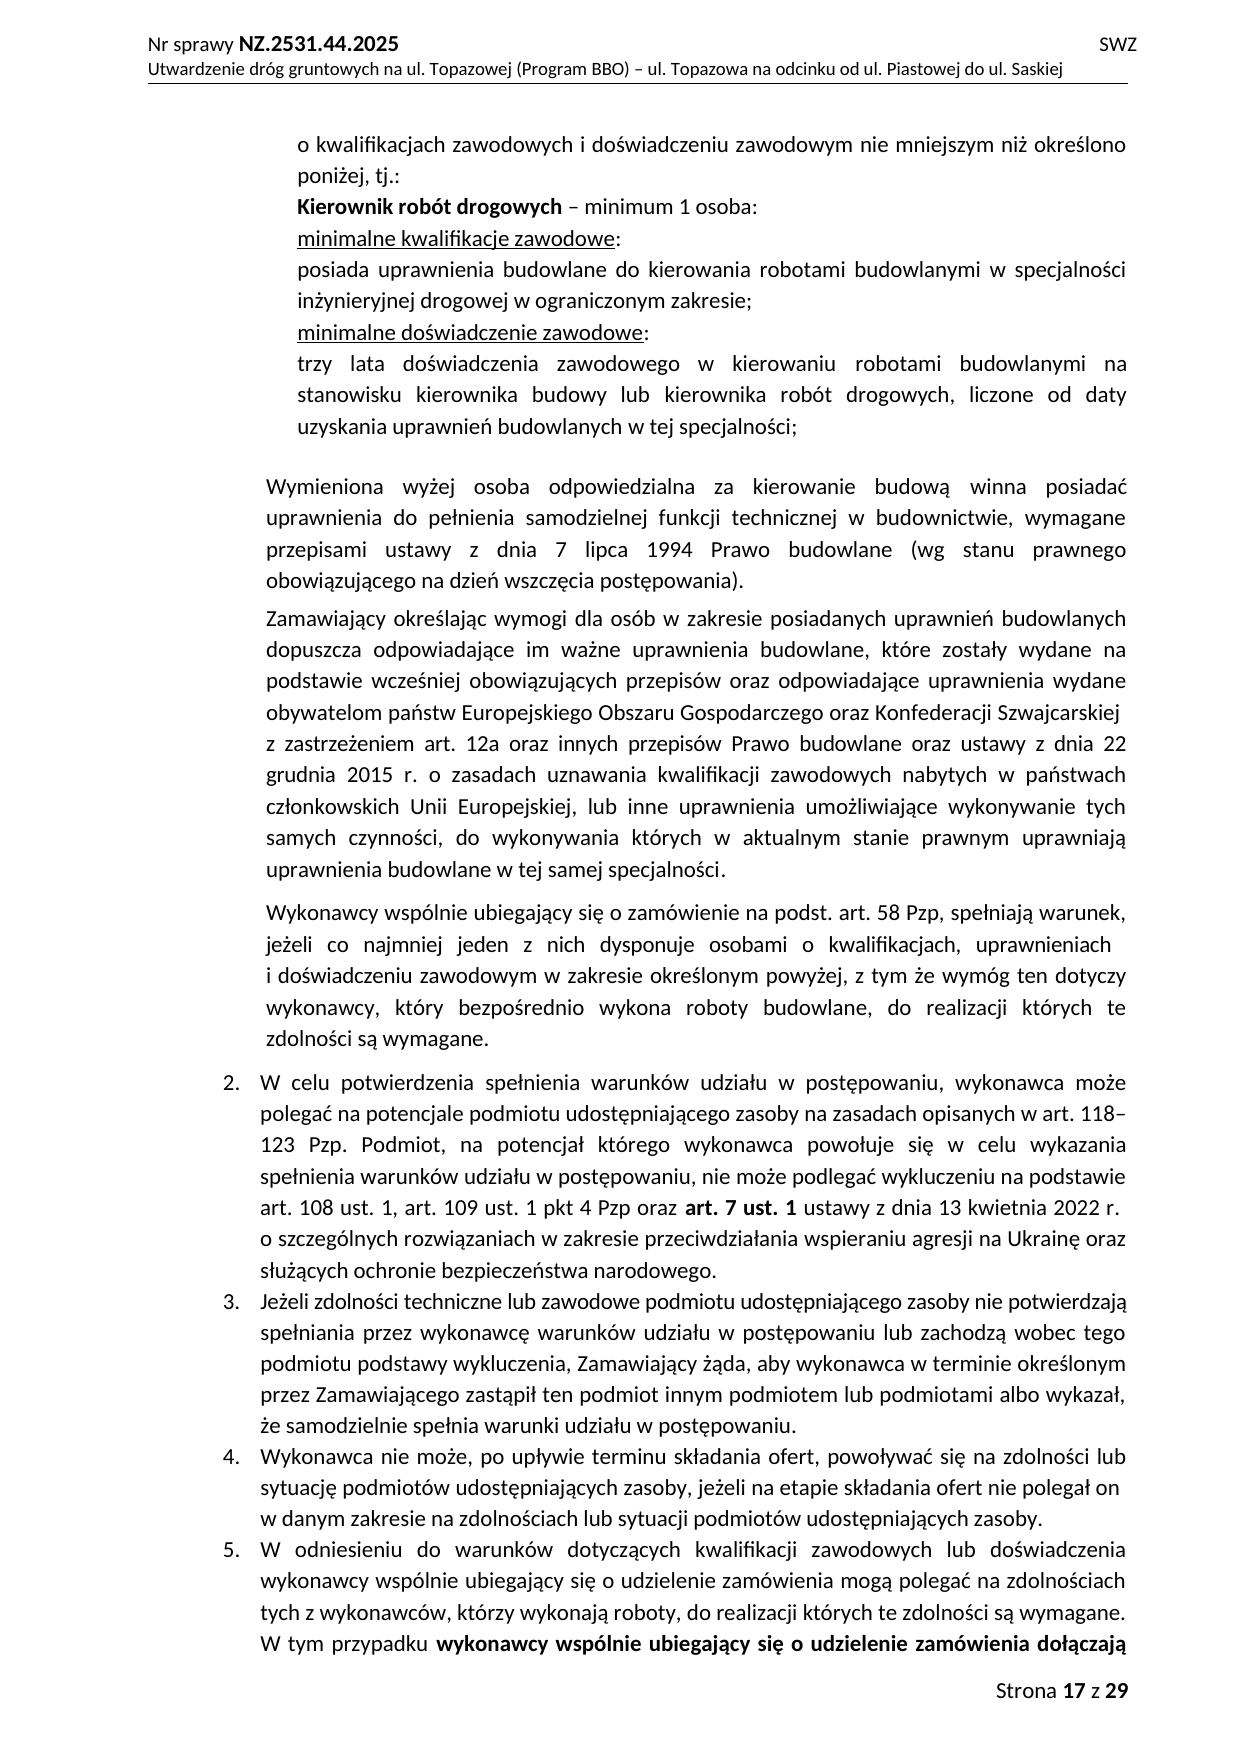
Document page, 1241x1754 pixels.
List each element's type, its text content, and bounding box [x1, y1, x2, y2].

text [297, 130, 1127, 189]
text Zamawiający określając wymogi dla osób w zakresie posiadanych uprawnień budowlanych dopuszcza odpowiadające im ważne uprawnienia budowlane, które zostały wydane na podstawie wcześniej obowiązujących przepisów oraz odpowiadające uprawnienia wydane obywatelom państw Europejskiego Obszaru Gospodarczego oraz Konfederacji Szwajcarskiej z zastrzeżeniem art. 12a oraz innych przepisów Prawo budowlane oraz ustawy z dnia 22 grudnia 2015 r. o zasadach uznawania kwalifikacji zawodowych nabytych w państwach członkowskich Unii Europejskiej, lub inne uprawnienia umożliwiające wykonywanie tych samych czynności, do wykonywania których w aktualnym stanie prawnym uprawniają uprawnienia budowlane w tej samej specjalności. [266, 604, 1127, 883]
text Wykonawcy wspólnie ubiegający się o zamówienie na podst. art. 58 Pzp, spełniają warunek, jeżeli co najmniej jeden z nich dysponuje osobami o kwalifikacjach, uprawnieniach i doświadczeniu zawodowym w zakresie określonym powyżej, z tym że wymóg ten dotyczy wykonawcy, który bezpośrednio wykona roboty budowlane, do realizacji których te zdolności są wymagane. [266, 898, 1127, 1052]
list Jeżeli zdolności techniczne lub zawodowe podmiotu udostępniającego zasoby nie potwierdzają spełniania przez wykonawcę warunków udziału w postępowaniu lub zachodzą wobec tego podmiotu podstawy wykluczenia, Zamawiający żąda, aby wykonawca w terminie określonym przez Zamawiającego zastąpił ten podmiot innym podmiotem lub podmiotami albo wykazał, że samodzielnie spełnia warunki udziału w postępowaniu. [223, 1287, 1127, 1439]
text minimalne kwalifikacje zawodowe: [297, 224, 1127, 252]
text minimalne doświadczenie zawodowe: [297, 318, 1127, 346]
text trzy lata doświadczenia zawodowego w kierowaniu robotami budowlanymi na stanowisku kierownika budowy lub kierownika robót drogowych, liczone od daty uzyskania uprawnień budowlanych w tej specjalności; [297, 349, 1127, 440]
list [223, 1536, 1127, 1657]
text Wymieniona wyżej osoba odpowiedzialna za kierowanie budową winna posiadać uprawnienia do pełnienia samodzielnej funkcji technicznej w budownictwie, wymagane przepisami ustawy z dnia 7 lipca 1994 Prawo budowlane (wg stanu prawnego obowiązującego na dzień wszczęcia postępowania). [266, 472, 1127, 594]
list Wykonawca nie może, po upływie terminu składania ofert, powoływać się na zdolności lub sytuację podmiotów udostępniających zasoby, jeżeli na etapie składania ofert nie polegał on w danym zakresie na zdolnościach lub sytuacji podmiotów udostępniających zasoby. [223, 1442, 1127, 1533]
text Kierownik robót drogowych – minimum 1 osoba: [297, 192, 1127, 220]
text posiada uprawnienia budowlane do kierowania robotami budowlanymi w specjalności inżynieryjnej drogowej w ograniczonym zakresie; [297, 255, 1127, 314]
list W celu potwierdzenia spełnienia warunków udziału w postępowaniu, wykonawca może polegać na potencjale podmiotu udostępniającego zasoby na zasadach opisanych w art. 118–123 Pzp. Podmiot, na potencjał którego wykonawca powołuje się w celu wykazania spełnienia warunków udziału w postępowaniu, nie może podlegać wykluczeniu na podstawie art. 108 ust. 1, art. 109 ust. 1 pkt 4 Pzp oraz art. 7 ust. 1 ustawy z dnia 13 kwietnia 2022 r. o szczególnych rozwiązaniach w zakresie przeciwdziałania wspieraniu agresji na Ukrainę oraz służących ochronie bezpieczeństwa narodowego. [223, 1068, 1127, 1284]
